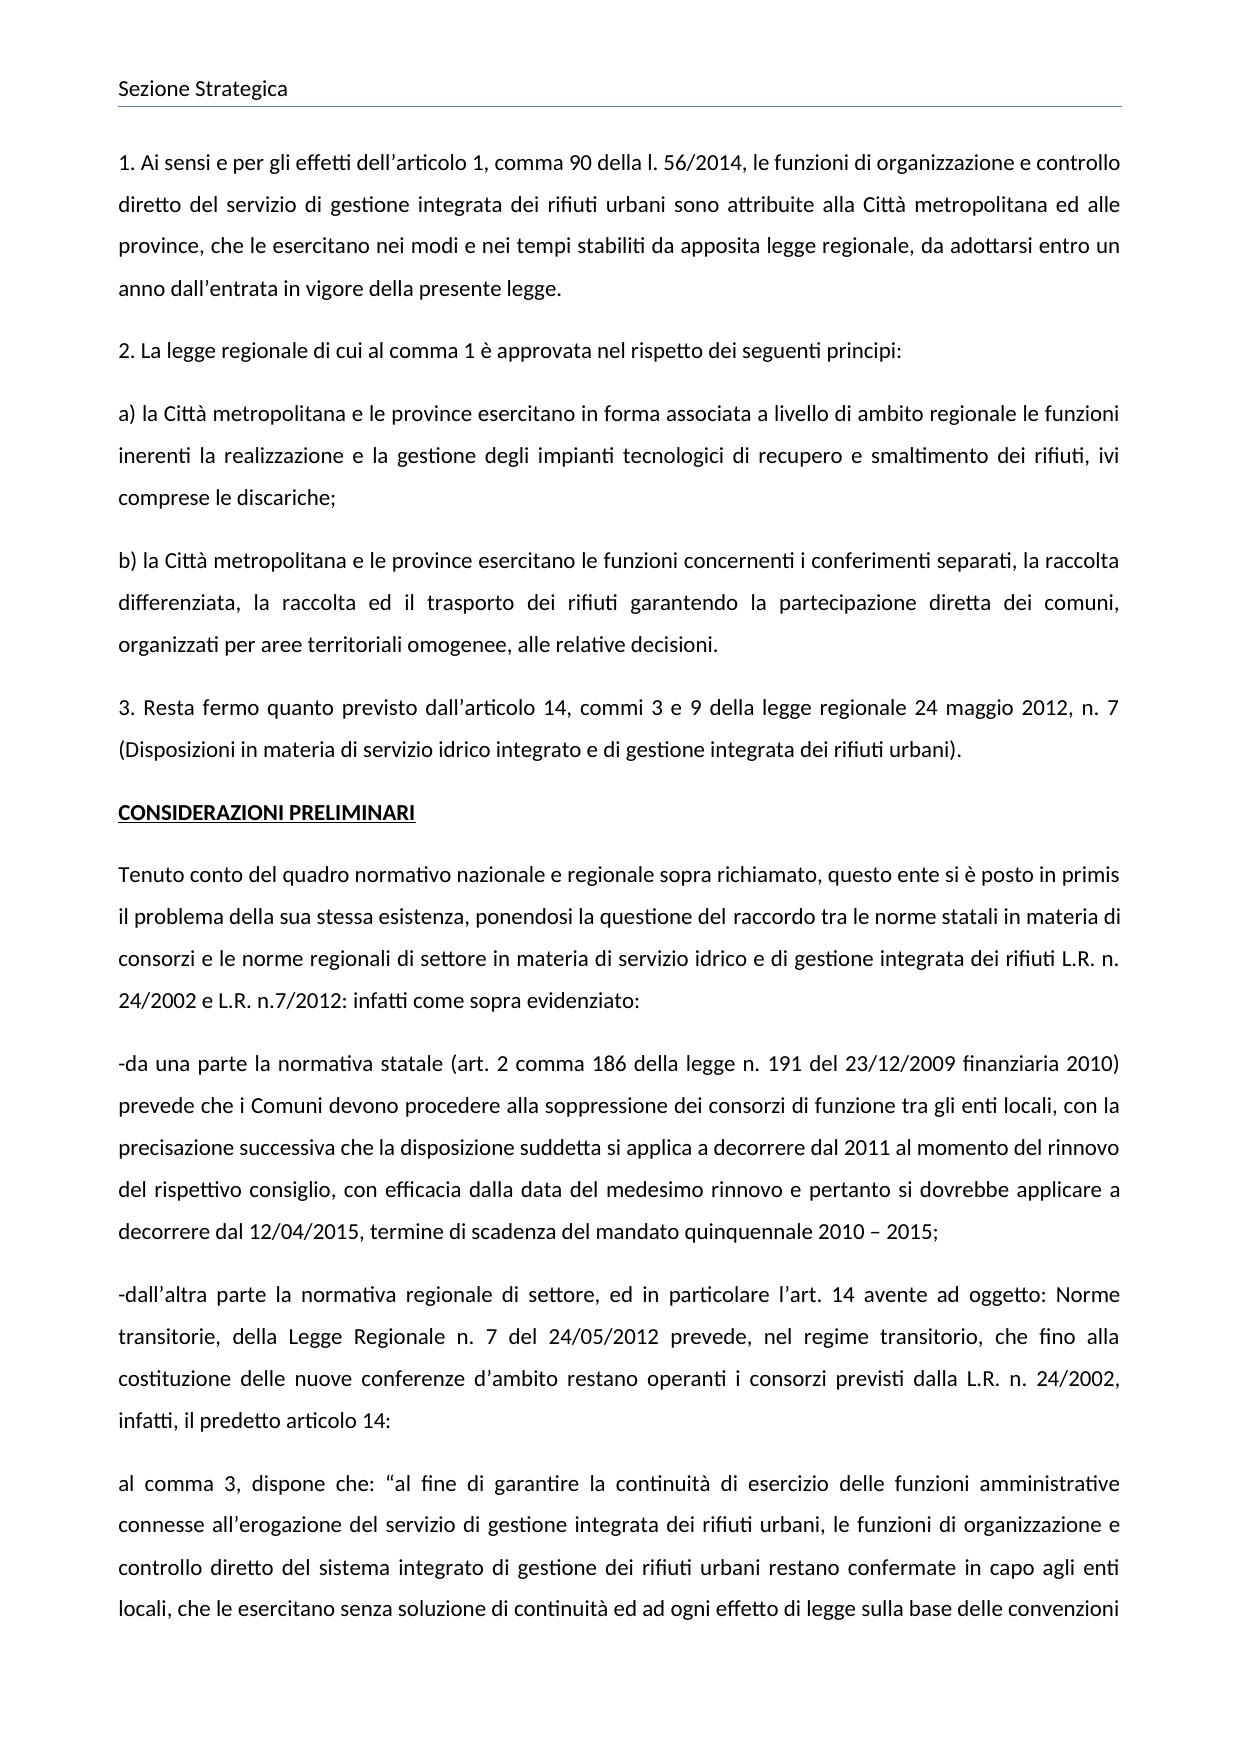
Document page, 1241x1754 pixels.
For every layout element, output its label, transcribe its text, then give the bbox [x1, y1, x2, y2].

text a) la Città metropolitana e le province esercitano in forma associata a livello di ambito regionale le funzioni inerenti la realizzazione e la gestione degli impianti tecnologici di recupero e smaltimento dei rifiuti, ivi comprese le discariche; [118, 399, 1122, 511]
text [118, 1469, 1122, 1623]
text b) la Città metropolitana e le province esercitano le funzioni concernenti i conferimenti separati, la raccolta differenziata, la raccolta ed il trasporto dei rifiuti garantendo la partecipazione diretta dei comuni, organizzati per aree territoriali omogenee, alle relative decisioni. [118, 546, 1122, 658]
text -dall’altra parte la normativa regionale di settore, ed in particolare l’art. 14 avente ad oggetto: Norme transitorie, della Legge Regionale n. 7 del 24/05/2012 prevede, nel regime transitorio, che fino alla costituzione delle nuove conferenze d’ambito restano operanti i consorzi previsti dalla L.R. n. 24/2002, infatti, il predetto articolo 14: [118, 1280, 1122, 1434]
text 1. Ai sensi e per gli effetti dell’articolo 1, comma 90 della l. 56/2014, le funzioni di organizzazione e controllo diretto del servizio di gestione integrata dei rifiuti urbani sono attribuite alla Città metropolitana ed alle province, che le esercitano nei modi e nei tempi stabiliti da apposita legge regionale, da adottarsi entro un anno dall’entrata in vigore della presente legge. [118, 148, 1122, 302]
text -da una parte la normativa statale (art. 2 comma 186 della legge n. 191 del 23/12/2009 finanziaria 2010) prevede che i Comuni devono procedere alla soppressione dei consorzi di funzione tra gli enti locali, con la precisazione successiva che la disposizione suddetta si applica a decorrere dal 2011 al momento del rinnovo del rispettivo consiglio, con efficacia dalla data del medesimo rinnovo e pertanto si dovrebbe applicare a decorrere dal 12/04/2015, termine di scadenza del mandato quinquennale 2010 – 2015; [118, 1049, 1122, 1245]
text 2. La legge regionale di cui al comma 1 è approvata nel rispetto dei seguenti principi: [118, 336, 1122, 364]
text CONSIDERAZIONI PRELIMINARI [118, 798, 1122, 826]
text 3. Resta fermo quanto previsto dall’articolo 14, commi 3 e 9 della legge regionale 24 maggio 2012, n. 7 (Disposizioni in materia di servizio idrico integrato e di gestione integrata dei rifiuti urbani). [118, 693, 1122, 763]
text Tenuto conto del quadro normativo nazionale e regionale sopra richiamato, questo ente si è posto in primis il problema della sua stessa esistenza, ponendosi la questione del raccordo tra le norme statali in materia di consorzi e le norme regionali di settore in materia di servizio idrico e di gestione integrata dei rifiuti L.R. n. 24/2002 e L.R. n.7/2012: infatti come sopra evidenziato: [118, 860, 1122, 1014]
